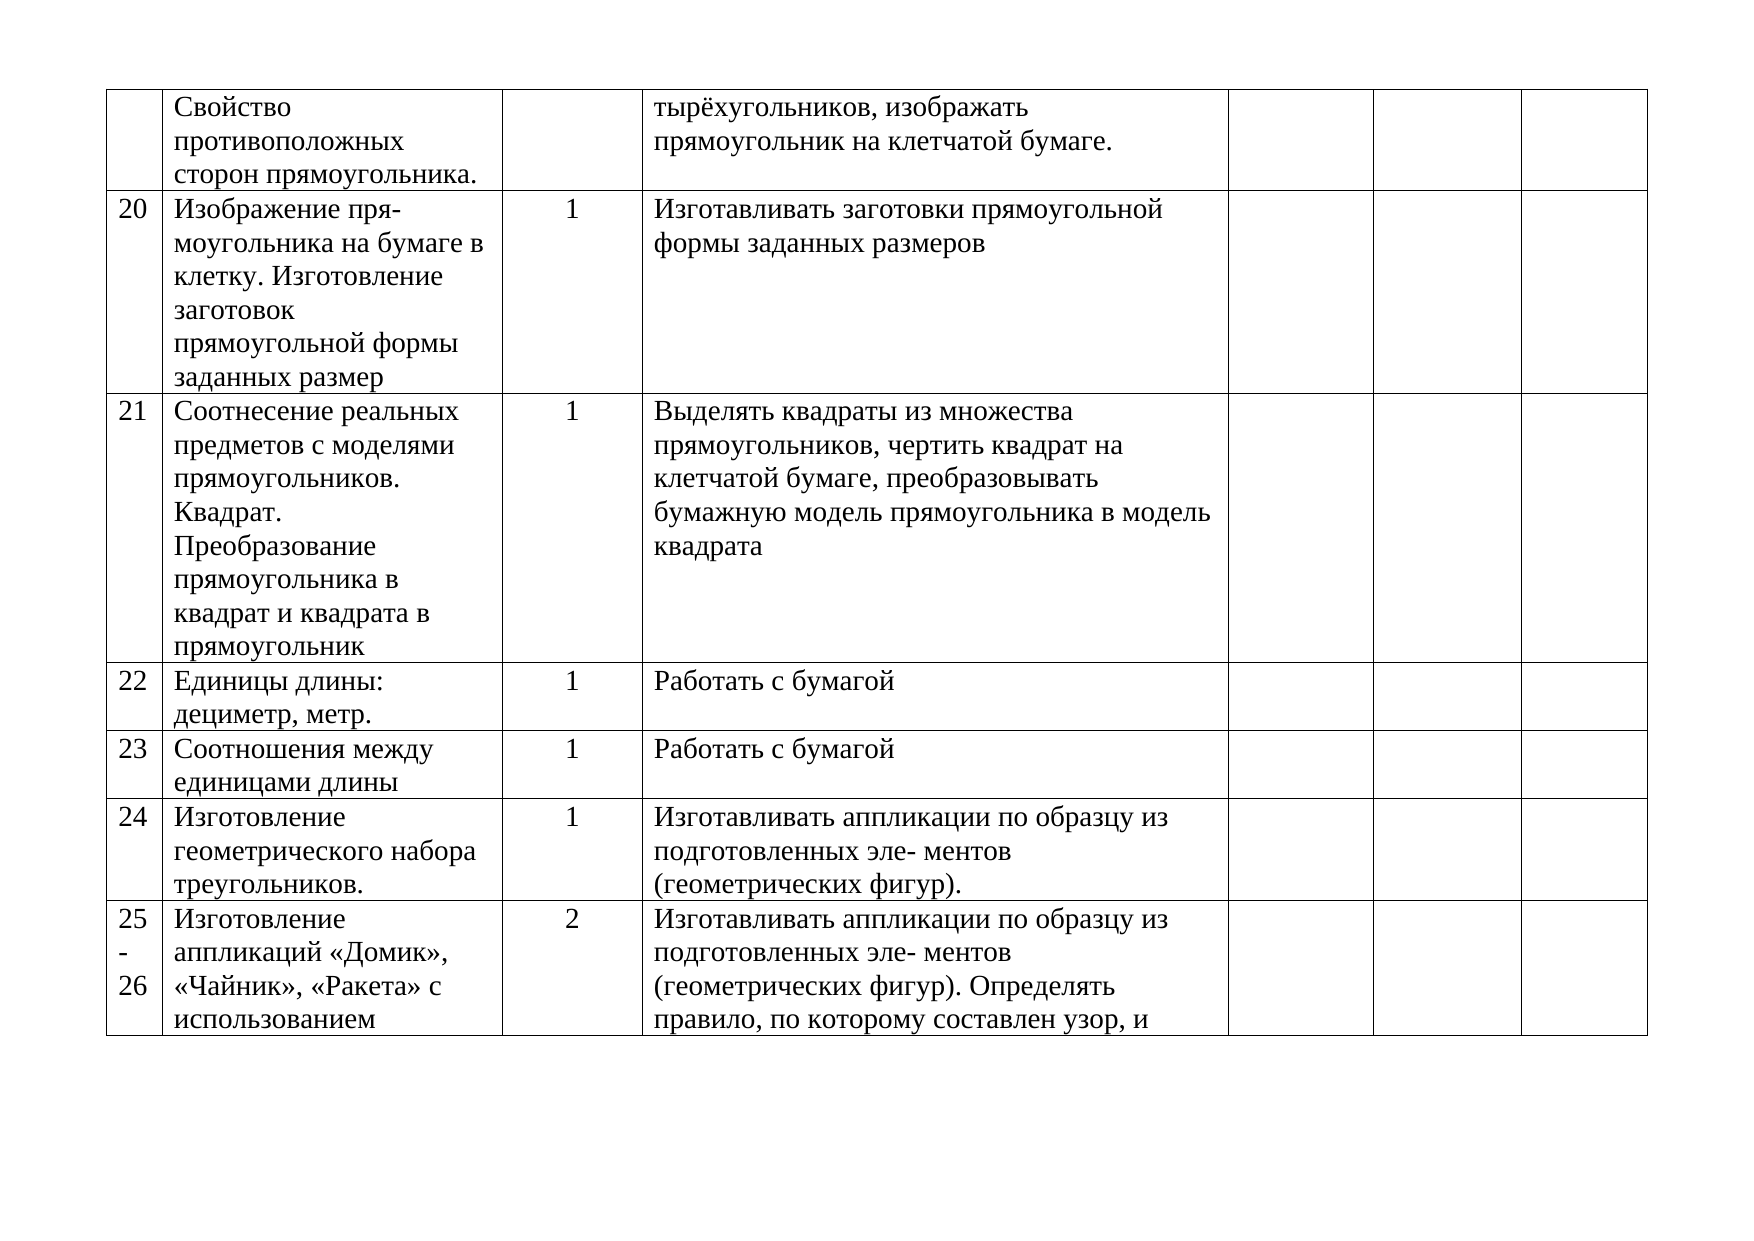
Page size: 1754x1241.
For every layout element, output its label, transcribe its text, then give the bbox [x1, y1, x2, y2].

table_cell 1 [503, 90, 642, 190]
table_cell [1229, 394, 1373, 662]
table_cell [1522, 799, 1647, 900]
table_cell Изготавливать заготовки прямоугольной формы заданных размеров [643, 191, 1228, 392]
table_cell 24 [107, 799, 162, 900]
table_cell [1229, 799, 1373, 900]
table_cell Соотношения между единицами длины [163, 731, 502, 798]
table_cell [1229, 901, 1373, 1035]
table_cell 22 [107, 663, 162, 730]
table_cell Изображение пря-моугольника на бумаге в клетку. Изготовление заготовок прямоугольной формы заданных размер [163, 191, 502, 392]
table_cell Работать с бумагой [643, 663, 1228, 730]
table_cell 1 [503, 799, 642, 900]
table_cell [1374, 663, 1521, 730]
table_cell [1522, 191, 1647, 392]
table_cell [1522, 90, 1647, 190]
table_cell [1229, 663, 1373, 730]
table_cell [1229, 191, 1373, 392]
table_cell 25 - 26 [107, 901, 162, 1035]
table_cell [643, 901, 1228, 1035]
table_cell Изготавливать аппликации по образцу из подготовленных эле- ментов (геометрических фигур). [643, 799, 1228, 900]
table_cell 19 [107, 90, 162, 190]
table_cell 21 [107, 394, 162, 662]
table_cell Соотнесение реальных предметов с моделями прямоугольников. Квадрат. Преобразование прямоугольника в квадрат и квадрата в прямоугольник [163, 394, 502, 662]
table_cell [1229, 731, 1373, 798]
table_cell [1522, 901, 1647, 1035]
table_cell 1 [503, 663, 642, 730]
table_cell [1374, 799, 1521, 900]
table_cell Единицы длины: дециметр, метр. [163, 663, 502, 730]
table_cell 20 [107, 191, 162, 392]
table_cell Изготовление геометрического набора треугольников. [163, 799, 502, 900]
table_cell [1374, 90, 1521, 190]
table_cell 23 [107, 731, 162, 798]
table_cell 2 [503, 901, 642, 1035]
table_cell [1522, 731, 1647, 798]
table_cell 1 [503, 731, 642, 798]
table_cell 1 [503, 394, 642, 662]
table_cell 1 [503, 191, 642, 392]
table_cell [1374, 901, 1521, 1035]
table_cell [1522, 394, 1647, 662]
table_cell [1374, 191, 1521, 392]
table_cell [1229, 90, 1373, 190]
table_cell Выделять квадраты из множества прямоугольников, чертить квадрат на клетчатой бумаге, преобразовывать бумажную модель прямоугольника в модель квадрата [643, 394, 1228, 662]
table_cell [1522, 663, 1647, 730]
table_cell [1374, 731, 1521, 798]
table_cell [163, 901, 502, 1035]
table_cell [643, 90, 1228, 190]
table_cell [163, 90, 502, 190]
table_cell Работать с бумагой [643, 731, 1228, 798]
table_cell [1374, 394, 1521, 662]
